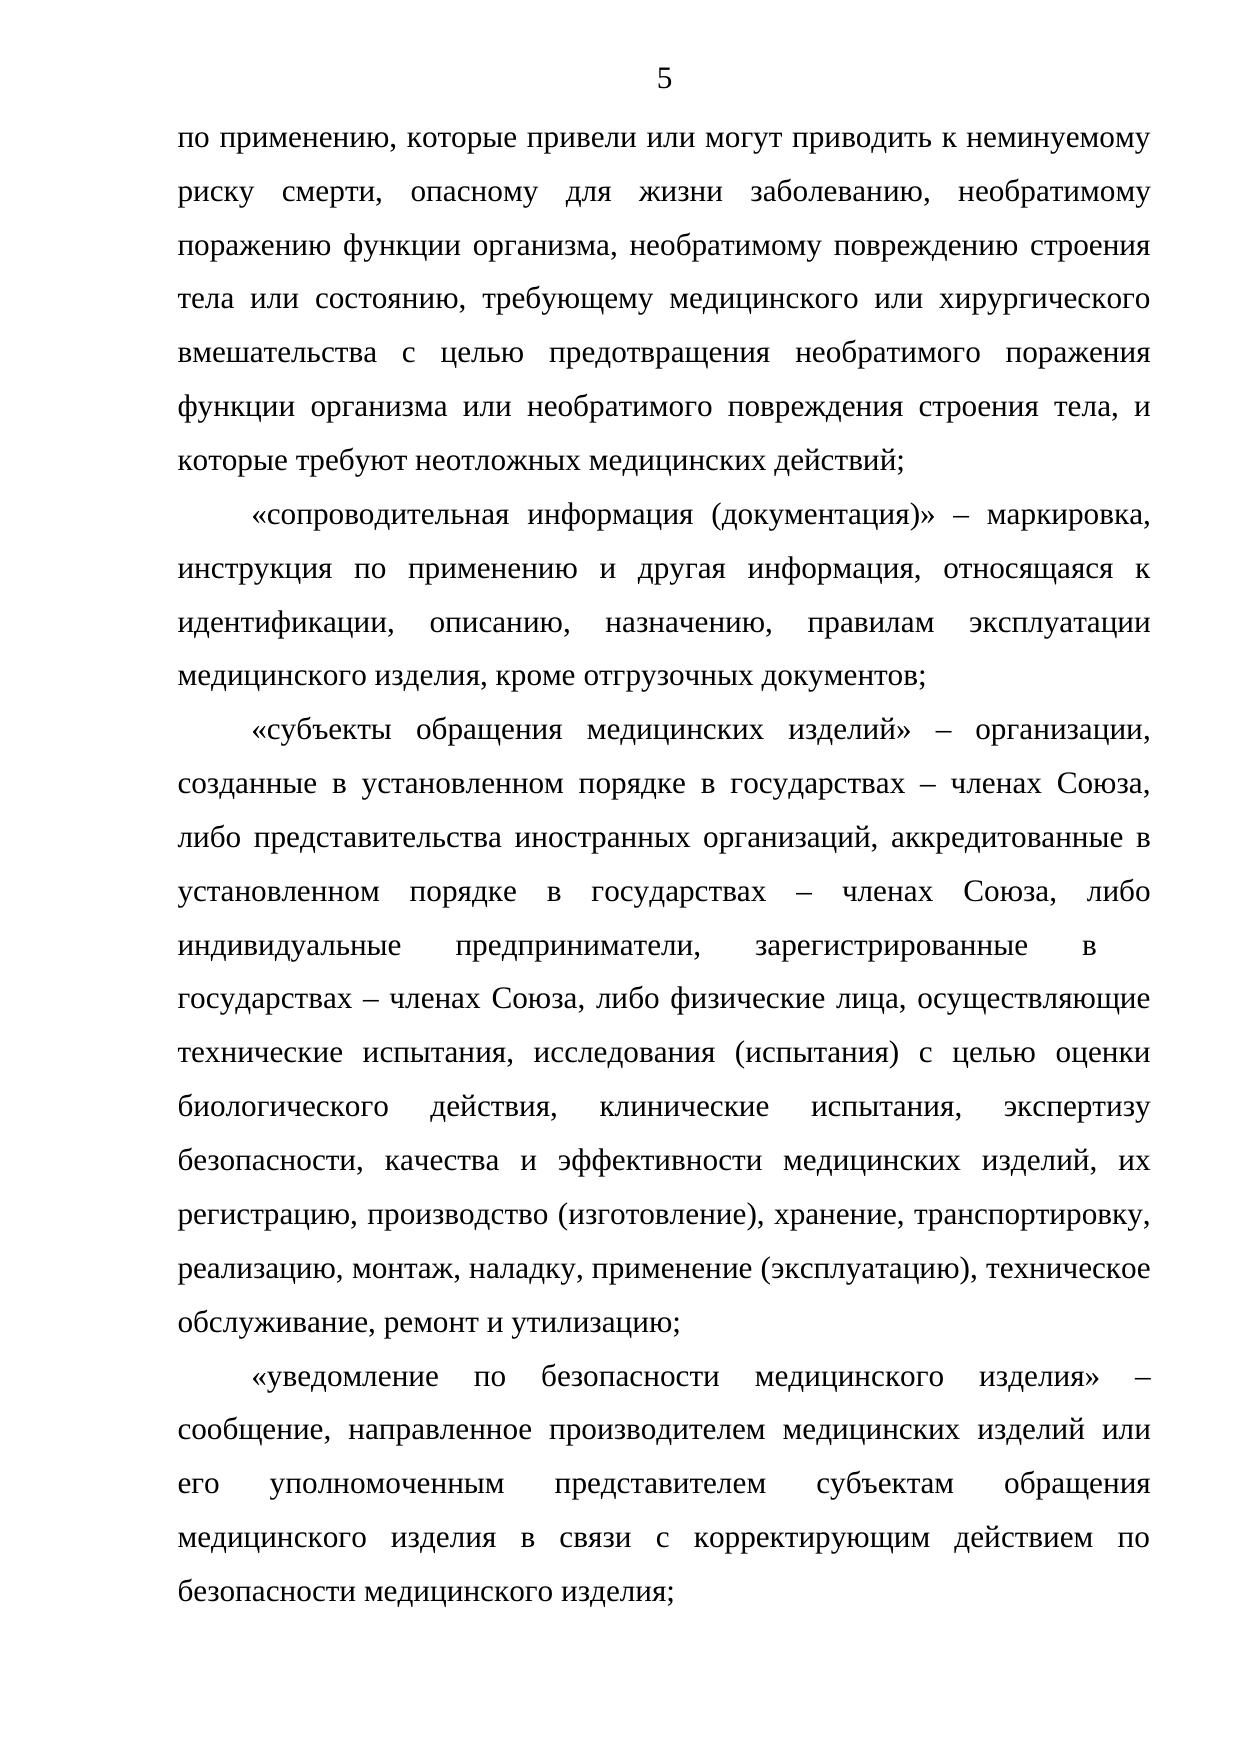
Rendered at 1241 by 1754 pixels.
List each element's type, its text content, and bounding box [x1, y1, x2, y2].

title «сопроводительная информация (документация)» – маркировка, инструкция по применению и другая информация, относящаяся к идентификации, описанию, назначению, правилам эксплуатации медицинского изделия, кроме отгрузочных документов; [177, 495, 1152, 693]
title «субъекты обращения медицинских изделий» – организации, созданные в установленном порядке в государствах – членах Союза, либо представительства иностранных организаций, аккредитованные в установленном порядке в государствах – членах Союза, либо индивидуальные предприниматели, зарегистрированные в государствах – членах Союза, либо физические лица, осуществляющие технические испытания, исследования (испытания) с целью оценки биологического действия, клинические испытания, экспертизу безопасности, качества и эффективности медицинских изделий, их регистрацию, производство (изготовление), хранение, транспортировку, реализацию, монтаж, наладку, применение (эксплуатацию), техническое обслуживание, ремонт и утилизацию; [177, 711, 1152, 1339]
title «уведомление по безопасности медицинского изделия» – сообщение, направленное производителем медицинских изделий или его уполномоченным представителем субъектам обращения медицинского изделия в связи с корректирующим действием по безопасности медицинского изделия; [177, 1357, 1152, 1608]
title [177, 118, 1152, 477]
